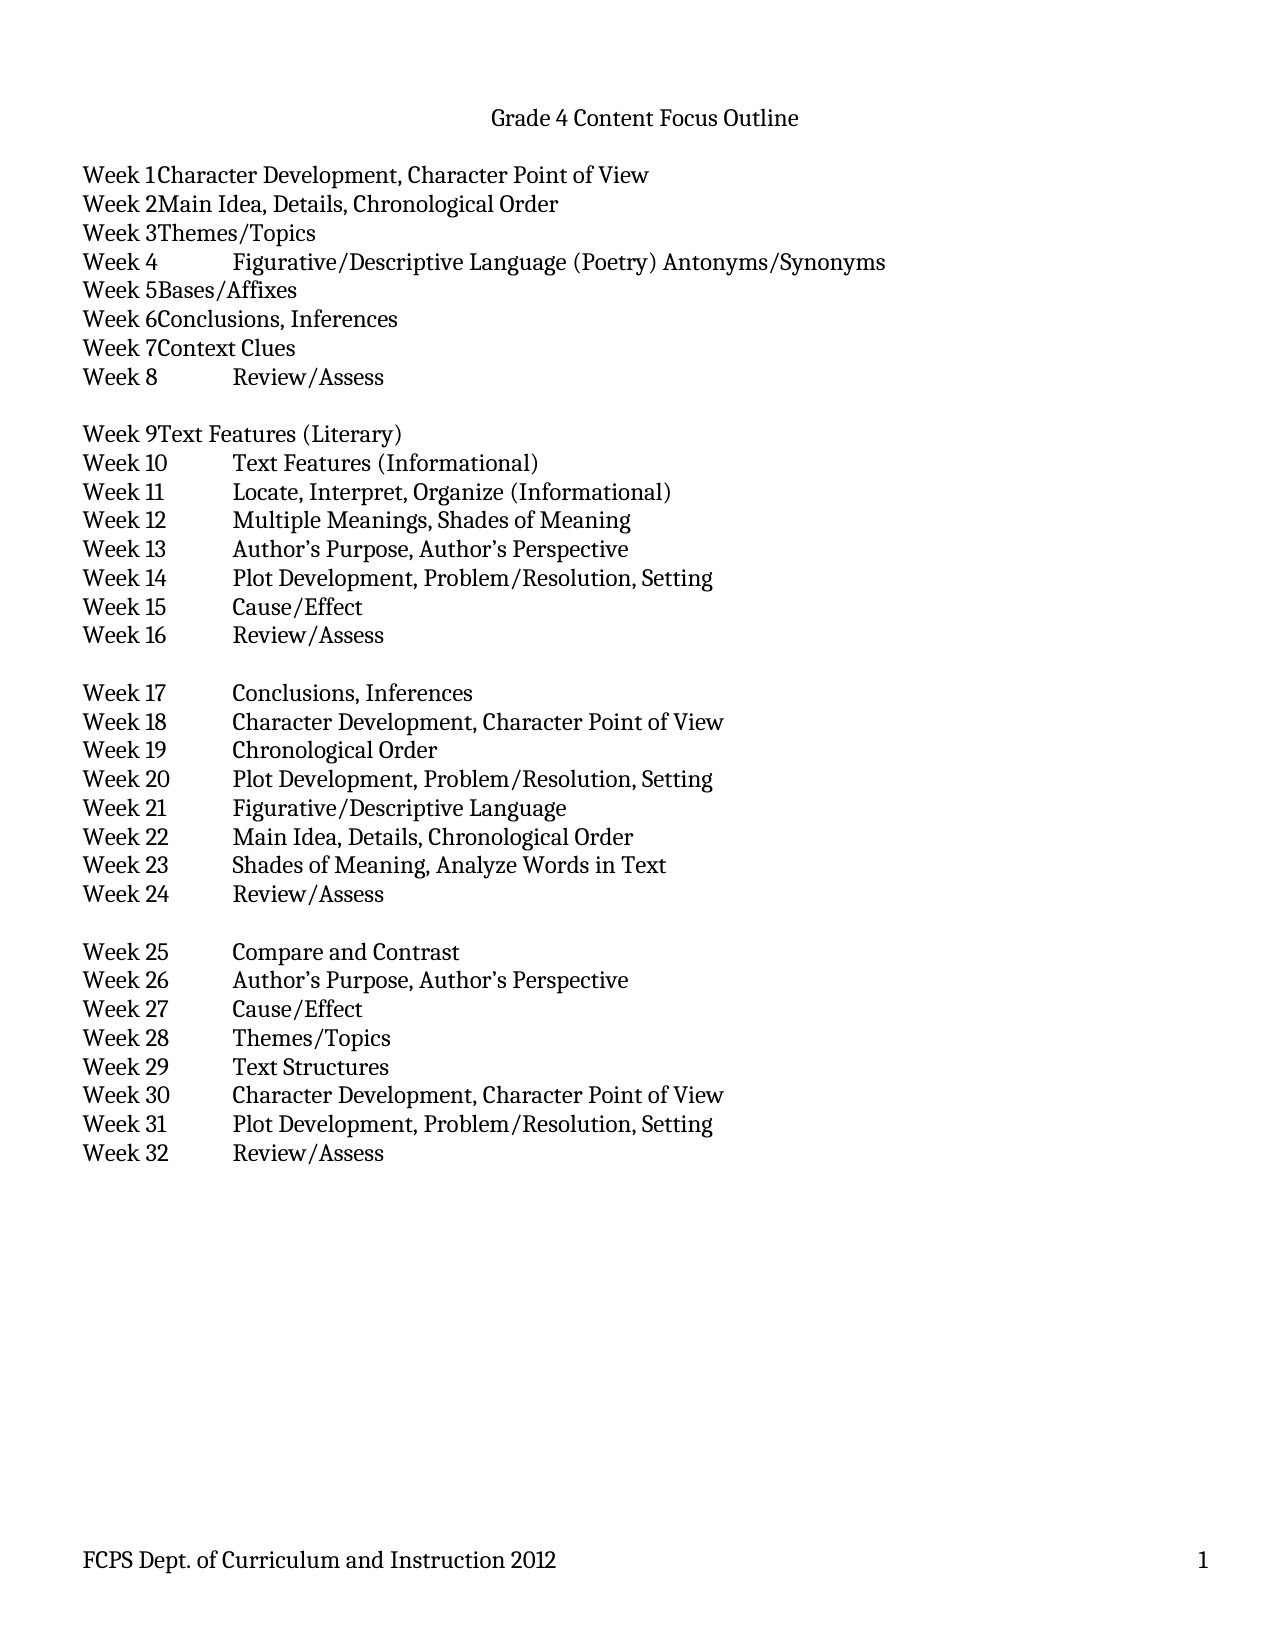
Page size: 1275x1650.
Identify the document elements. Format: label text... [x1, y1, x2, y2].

text Week 23 Shades of Meaning, Analyze Words in Text [82, 851, 1207, 880]
text Week 5 Bases/Affixes [82, 276, 1207, 305]
text Week 24 Review/Assess [82, 880, 1207, 909]
text Week 9 Text Features (Literary) [82, 420, 1207, 449]
text Week 22 Main Idea, Details, Chronological Order [82, 822, 1207, 851]
text Week 21 Figurative/Descriptive Language [82, 794, 1207, 822]
text Week 4 Figurative/Descriptive Language (Poetry) Antonyms/Synonyms [82, 247, 1207, 276]
text Week 31 Plot Development, Problem/Resolution, Setting [82, 1110, 1207, 1139]
text Week 19 Chronological Order [82, 736, 1207, 765]
text Week 6 Conclusions, Inferences [82, 305, 1207, 334]
text Week 30 Character Development, Character Point of View [82, 1081, 1207, 1110]
text Week 17 Conclusions, Inferences [82, 679, 1207, 707]
text Week 12 Multiple Meanings, Shades of Meaning [82, 506, 1207, 535]
text Week 3 Themes/Topics [82, 219, 1207, 247]
text Week 29 Text Structures [82, 1052, 1207, 1081]
text Week 13 Author’s Purpose, Author’s Perspective [82, 535, 1207, 564]
text Week 2 Main Idea, Details, Chronological Order [82, 190, 1207, 219]
text Week 14 Plot Development, Problem/Resolution, Setting [82, 564, 1207, 592]
text Week 1 Character Development, Character Point of View [82, 161, 1207, 190]
text Grade 4 Content Focus Outline [82, 104, 1207, 132]
text Week 16 Review/Assess [82, 621, 1207, 650]
text Week 15 Cause/Effect [82, 592, 1207, 621]
text Week 25 Compare and Contrast [82, 937, 1207, 966]
text Week 8 Review/Assess [82, 362, 1207, 391]
text Week 28 Themes/Topics [82, 1024, 1207, 1052]
text Week 27 Cause/Effect [82, 995, 1207, 1024]
text Week 18 Character Development, Character Point of View [82, 707, 1207, 736]
text Week 10 Text Features (Informational) [82, 449, 1207, 477]
text Week 20 Plot Development, Problem/Resolution, Setting [82, 765, 1207, 794]
text Week 11 Locate, Interpret, Organize (Informational) [82, 477, 1207, 506]
text Week 7 Context Clues [82, 334, 1207, 362]
text Week 32 Review/Assess [82, 1139, 1207, 1167]
text Week 26 Author’s Purpose, Author’s Perspective [82, 966, 1207, 995]
